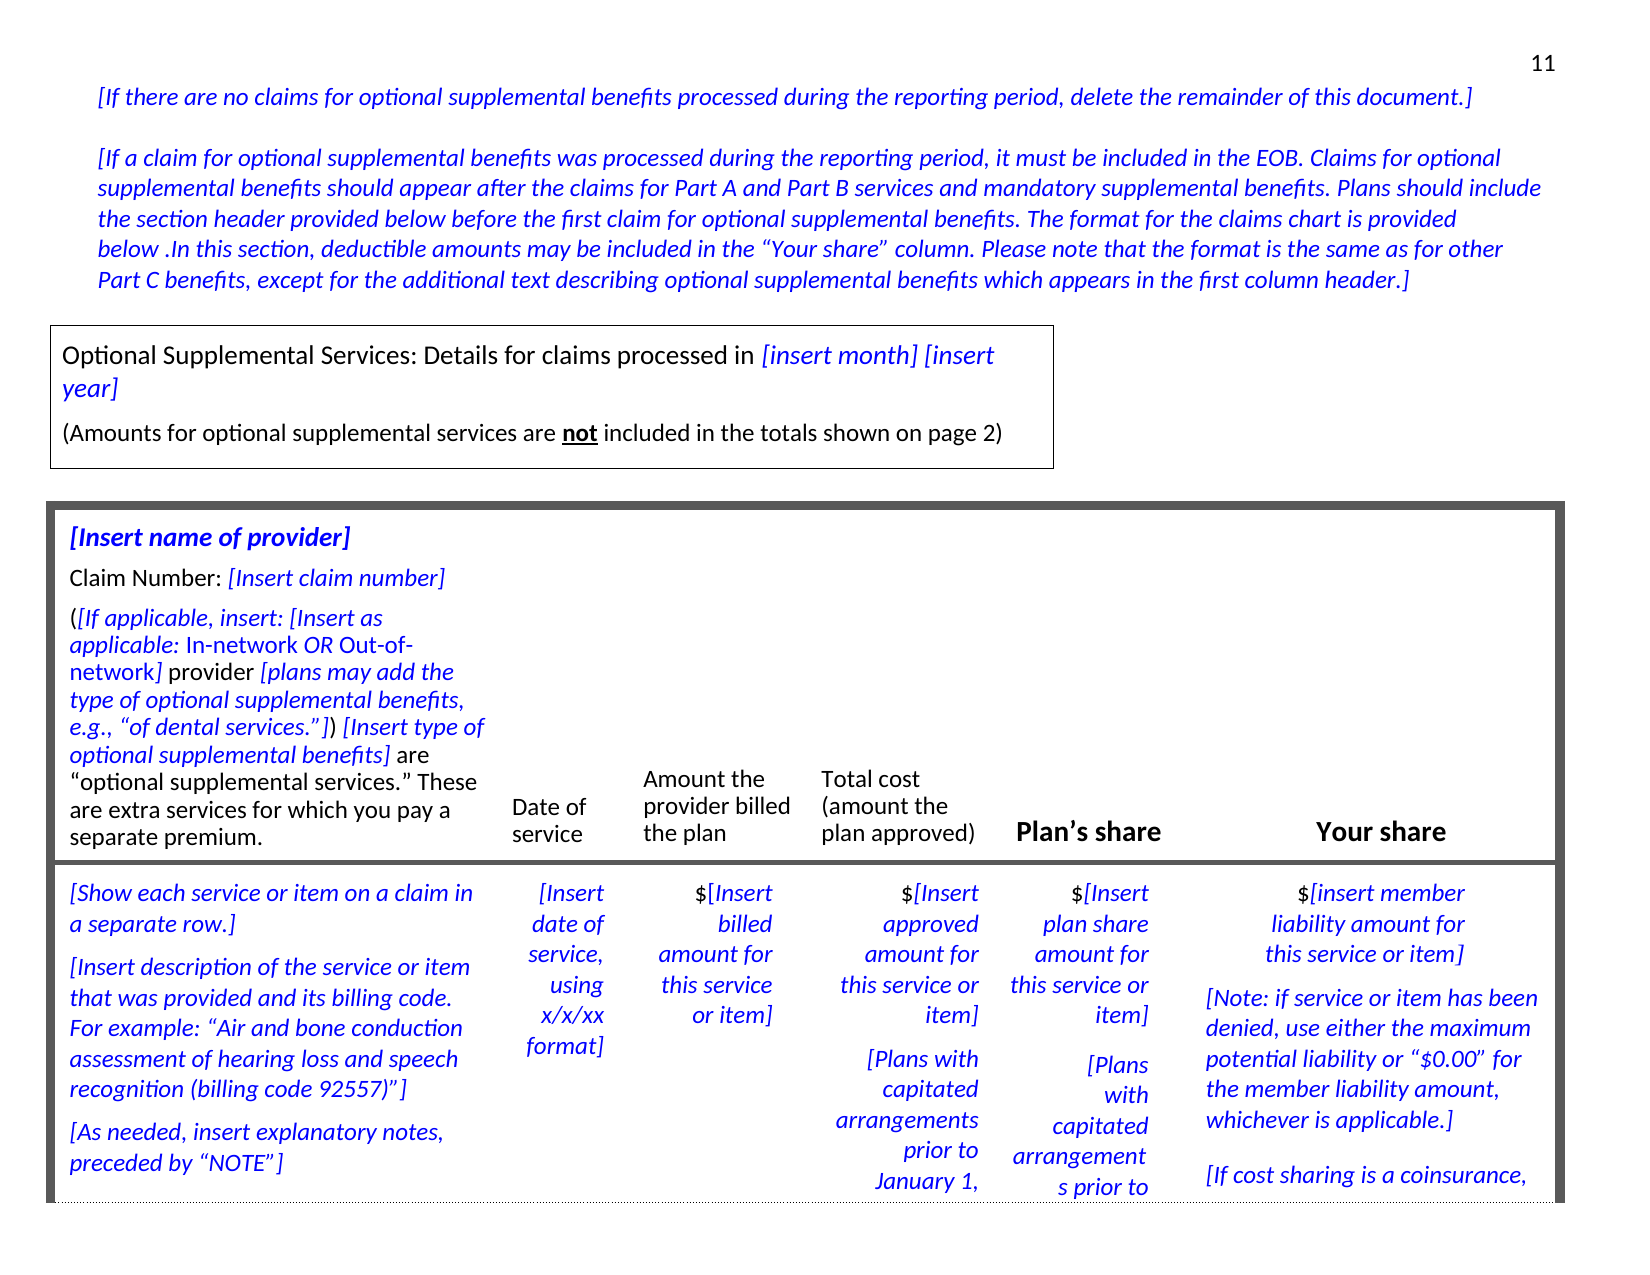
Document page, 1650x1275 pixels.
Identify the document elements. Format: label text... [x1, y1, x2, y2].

table_header Date of service [501, 510, 632, 860]
table_header Optional Supplemental Services: Details for claims processed in [insert month] [insert year] (Amounts for optional supplemental services are not included in the totals shown on page 2) [51, 326, 1053, 468]
table_cell $[insert member liability amount for this service or item] [Note: if service or item has been denied, use either the maximum potential liability or “$0.00” for the member liability amount, whichever is applicable.] [If cost sharing is a coinsurance, insert: You pay [insert percentage]% of the total amount [insert if applicable: for services from an [insert as applicable: in-network OR out-of-network] provider] [If cost sharing is a copayment, insert: You pay a $[insert copayment amount] copayment [insert if applicable: for services from an [insert as applicable: in-network OR out-of-network] provider] [If there is a deductible charged for the service or item, insert: You pay a $ [insert copayment amount] deductible for this service or item] [If the service or item shown on this row has been denied, and the amount in this column for “your share” is not zero, insert: This service was denied, but you may be responsible for paying this amount. Look below for information about your appeal rights.] [1194, 865, 1555, 1202]
table_header Plan’s share [998, 510, 1194, 860]
table_cell $[Insert approved amount for this service or item] [Plans with capitated arrangements prior to January 1, 2015 may insert: This rate has been pre-negotiated. For more information, please contact your health care provider.] [Note: if service or item is approved, use amount approved by the plan for the total amount] [If service or item is denied, insert applicable denied amount and/or insert: DENIED (Look below for information about your appeal rights.)] [810, 865, 997, 1202]
table_cell $[Insert billed amount for this service or item] [632, 865, 810, 1202]
table_cell [Show each service or item on a claim in a separate row.] [Insert description of the service or item that was provided and its billing code. For example: “Air and bone conduction assessment of hearing loss and speech recognition (billing code 92557)”] [As needed, insert explanatory notes, preceded by “NOTE”] [If the service or item on the row is shown only to describe what was provided and is not billed separately, insert an explanatory note. NOTE: The amounts are $0.00 because the cost for this service or item is covered under another part of this claim.] [55, 865, 501, 1202]
table_cell [Insert date of service, using x/x/xx format] [501, 865, 632, 1202]
table_header Your share [1194, 510, 1555, 860]
text [If a claim for optional supplemental benefits was processed during the reporting period, it must be included in the EOB. Claims for optional supplemental benefits should appear after the claims for Part A and Part B services and mandatory supplemental benefits. Plans should include the section header provided below before the first claim for optional supplemental benefits. The format for the claims chart is provided below .In this section, deductible amounts may be included in the “Your share” column. Please note that the format is the same as for other Part C benefits, except for the additional text describing optional supplemental benefits which appears in the first column header.] [97, 142, 1552, 294]
table_header Amount the provider billed the plan [632, 510, 810, 860]
table_cell $[Insert plan share amount for this service or item] [Plans with capitated arrangements prior to January 1, 2015 may insert: This rate has been pre-negotiated. For more information, please contact your health care provider.] [998, 865, 1194, 1202]
table_header Total cost (amount the plan approved) [810, 510, 997, 860]
text [If there are no claims for optional supplemental benefits processed during the reporting period, delete the remainder of this document.] [97, 81, 1552, 111]
table_header [Insert name of provider] Claim Number: [Insert claim number] ([If applicable, insert: [Insert as applicable: In-network OR Out-of-network] provider [plans may add the type of optional supplemental benefits, e.g., “of dental services.”]) [Insert type of optional supplemental benefits] are “optional supplemental services.” These are extra services for which you pay a separate premium. [55, 510, 501, 860]
